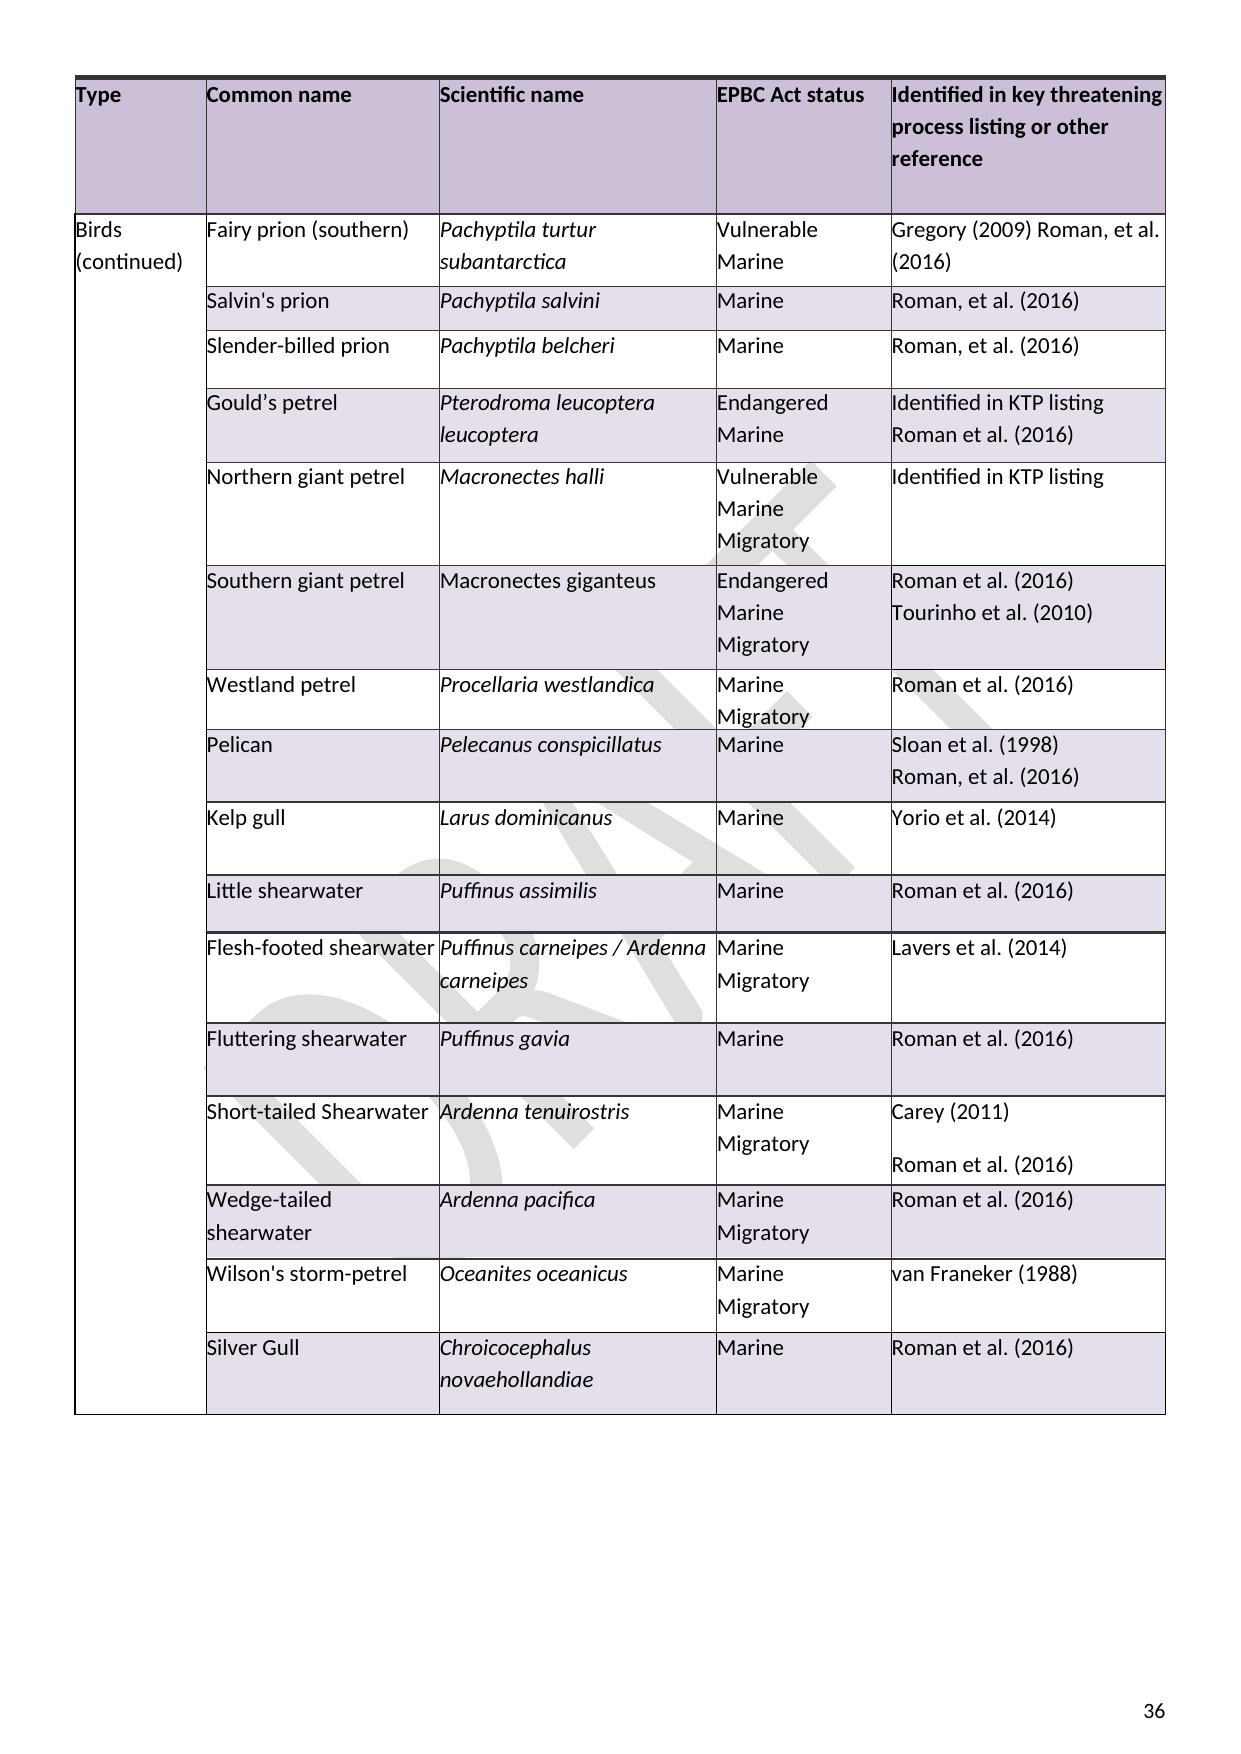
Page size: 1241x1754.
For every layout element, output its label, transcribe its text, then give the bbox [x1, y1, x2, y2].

table_cell Marine [717, 287, 891, 330]
table_cell Identified in KTP listing [892, 463, 1165, 565]
table_cell Endangered Marine [717, 389, 891, 462]
table_cell Roman et al. (2016) [892, 1024, 1165, 1095]
table_header Scientific name [440, 80, 716, 213]
table_cell Identified in KTP listing Roman et al. (2016) [892, 389, 1165, 462]
table_cell Pelican [207, 730, 439, 801]
table_cell Vulnerable Marine Migratory [717, 463, 891, 565]
table_cell Roman et al. (2016) [892, 876, 1165, 931]
table_cell Procellaria westlandica [440, 670, 716, 729]
table_cell Marine [717, 876, 891, 931]
table_cell Pelecanus conspicillatus [440, 730, 716, 801]
table_cell Roman et al. (2016) [892, 1333, 1165, 1414]
table_cell Yorio et al. (2014) [892, 803, 1165, 874]
table_cell Marine Migratory [717, 1097, 891, 1183]
table_cell Flesh-footed shearwater [207, 934, 439, 1022]
table_cell Endangered Marine Migratory [717, 566, 891, 669]
table_cell Marine Migratory [717, 1186, 891, 1257]
table_cell Marine [717, 1024, 891, 1095]
table_header EPBC Act status [717, 80, 891, 213]
table_cell Marine Migratory [717, 934, 891, 1022]
table_cell Fluttering shearwater [207, 1024, 439, 1095]
table_cell Salvin's prion [207, 287, 439, 330]
table_cell Pachyptila salvini [440, 287, 716, 330]
table_cell Little shearwater [207, 876, 439, 931]
table_cell Gould’s petrel [207, 389, 439, 462]
table_cell Slender-billed prion [207, 331, 439, 388]
table_cell Wedge-tailed shearwater [207, 1186, 439, 1257]
table_cell Vulnerable Marine [717, 215, 891, 286]
table_cell Pachyptila belcheri [440, 331, 716, 388]
table_cell Lavers et al. (2014) [892, 934, 1165, 1022]
table_cell Marine [717, 803, 891, 874]
table_cell Southern giant petrel [207, 566, 439, 669]
table_cell Marine [717, 331, 891, 388]
table_cell Marine [717, 730, 891, 801]
table_header Common name [207, 80, 439, 213]
table_cell Oceanites oceanicus [440, 1260, 716, 1332]
table_cell Ardenna tenuirostris [440, 1097, 716, 1183]
table_cell Gregory (2009) Roman, et al. (2016) [892, 215, 1165, 286]
table_cell Kelp gull [207, 803, 439, 874]
table_cell Chroicocephalus novaehollandiae [440, 1333, 716, 1414]
table_header Identified in key threatening process listing or other reference [892, 80, 1165, 213]
table_cell Puffinus assimilis [440, 876, 716, 931]
table_cell Fairy prion (southern) [207, 215, 439, 286]
table_cell Macronectes giganteus [440, 566, 716, 669]
table_cell Ardenna pacifica [440, 1186, 716, 1257]
table_cell Roman, et al. (2016) [892, 287, 1165, 330]
table_header Type [76, 80, 206, 213]
table_cell Wilson's storm-petrel [207, 1260, 439, 1332]
table_cell Marine Migratory [717, 670, 891, 729]
table_cell Northern giant petrel [207, 463, 439, 565]
table_cell Pachyptila turtur subantarctica [440, 215, 716, 286]
table_cell Carey (2011) Roman et al. (2016) [892, 1097, 1165, 1183]
table_cell Silver Gull [207, 1333, 439, 1414]
table_cell Roman et al. (2016) [892, 670, 1165, 729]
table_cell Puffinus carneipes / Ardenna carneipes [440, 934, 716, 1022]
table_cell Pterodroma leucoptera leucoptera [440, 389, 716, 462]
table_cell Marine [717, 1333, 891, 1414]
table_cell Birds (continued) [76, 215, 206, 1414]
table_cell Westland petrel [207, 670, 439, 729]
table_cell Roman, et al. (2016) [892, 331, 1165, 388]
table_cell Roman et al. (2016) [892, 1186, 1165, 1257]
table_cell Macronectes halli [440, 463, 716, 565]
table_cell Marine Migratory [717, 1260, 891, 1332]
table_cell Puffinus gavia [440, 1024, 716, 1095]
table_cell Roman et al. (2016) Tourinho et al. (2010) [892, 566, 1165, 669]
table_cell van Franeker (1988) [892, 1260, 1165, 1332]
table_cell Sloan et al. (1998) Roman, et al. (2016) [892, 730, 1165, 801]
table_cell Short-tailed Shearwater [207, 1097, 439, 1183]
table_cell Larus dominicanus [440, 803, 716, 874]
